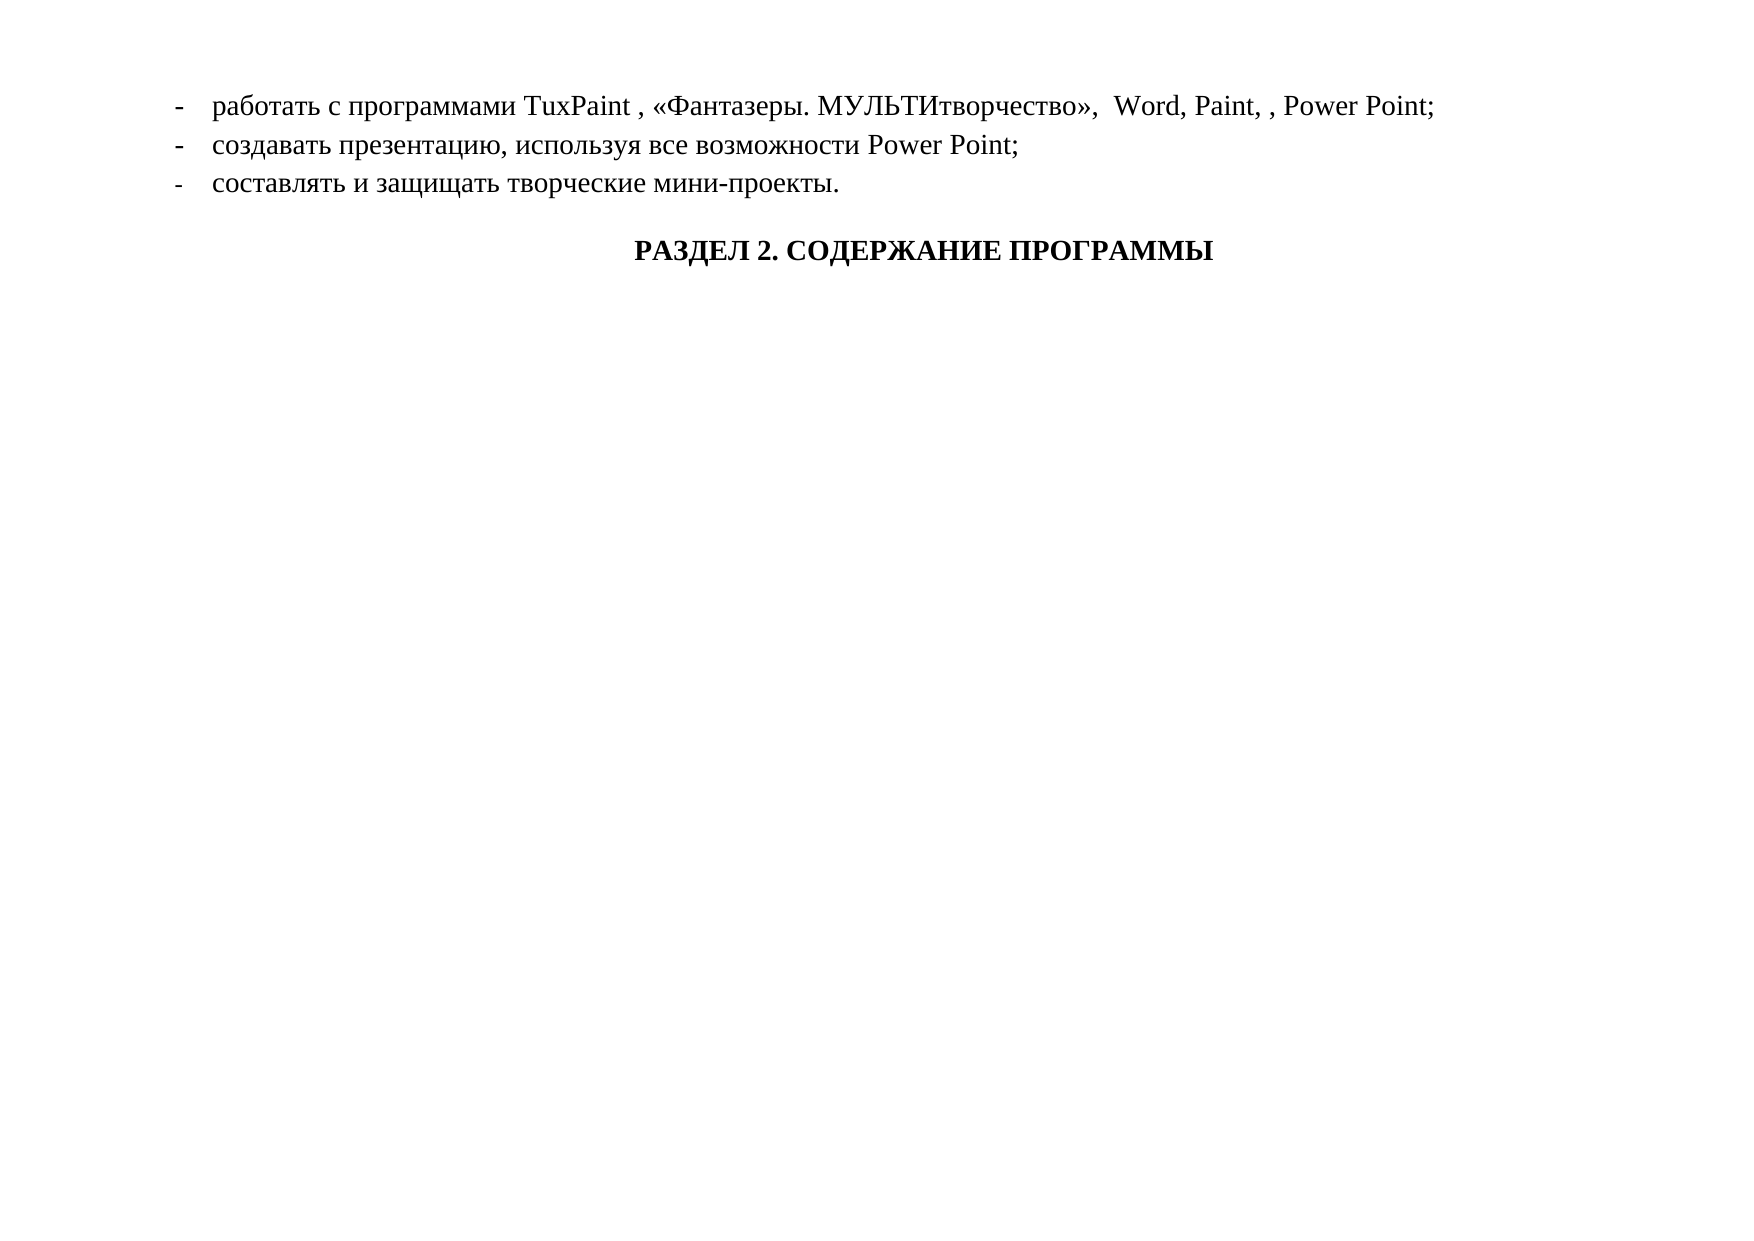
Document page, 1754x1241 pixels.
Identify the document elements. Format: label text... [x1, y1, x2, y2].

list создавать презентацию, используя все возможности Power Point; [174, 127, 1636, 161]
list работать с программами TuxPaint , «Фантазеры. МУЛЬТИтворчество», Word, Paint, , Power Point; [174, 88, 1636, 122]
list РАЗДЕЛ 2. СОДЕРЖАНИЕ ПРОГРАММЫ [212, 233, 1636, 266]
list составлять и защищать творческие мини-проекты. [174, 166, 1636, 199]
